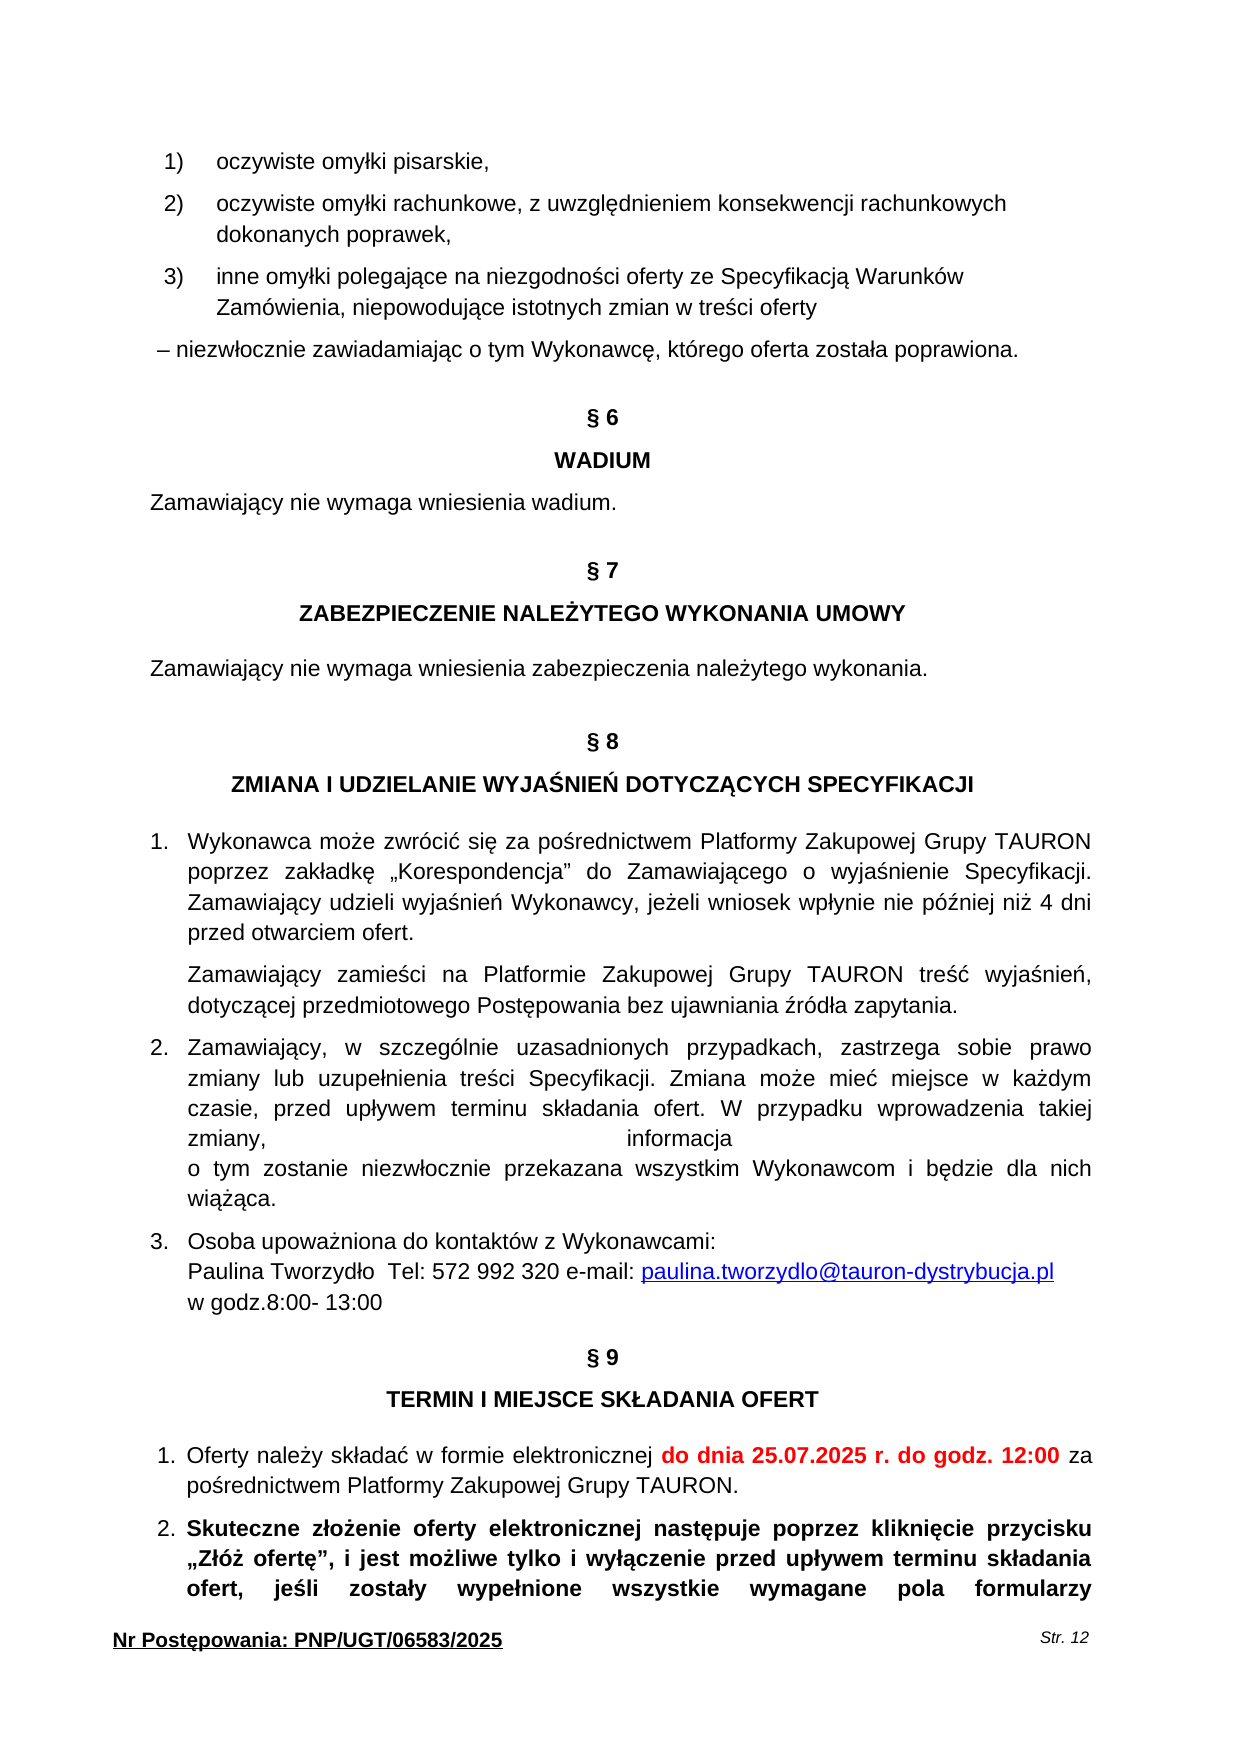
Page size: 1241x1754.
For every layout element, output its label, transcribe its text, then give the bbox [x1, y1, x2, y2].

list Zamawiający, w szczególnie uzasadnionych przypadkach, zastrzega sobie prawo zmiany lub uzupełnienia treści Specyfikacji. Zmiana może mieć miejsce w każdym czasie, przed upływem terminu składania ofert. W przypadku wprowadzenia takiej zmiany, informacja o tym zostanie niezwłocznie przekazana wszystkim Wykonawcom i będzie dla nich wiążąca. [150, 1034, 1093, 1212]
list oczywiste omyłki pisarskie, [163, 148, 1093, 174]
subtitle § 7 [112, 557, 1093, 583]
text Zamawiający zamieści na Platformie Zakupowej Grupy TAURON treść wyjaśnień, dotyczącej przedmiotowego Postępowania bez ujawniania źródła zapytania. [187, 961, 1093, 1018]
subtitle TERMIN I MIEJSCE SKŁADANIA OFERT [112, 1386, 1093, 1413]
list Wykonawca może zwrócić się za pośrednictwem Platformy Zakupowej Grupy TAURON poprzez zakładkę „Korespondencja” do Zamawiającego o wyjaśnienie Specyfikacji. Zamawiający udzieli wyjaśnień Wykonawcy, jeżeli wniosek wpłynie nie później niż 4 dni przed otwarciem ofert. [150, 826, 1093, 945]
subtitle ZMIANA I UDZIELANIE WYJAŚNIEŃ DOTYCZĄCYCH SPECYFIKACJI [112, 771, 1093, 797]
list Osoba upoważniona do kontaktów z Wykonawcami: [150, 1228, 1093, 1254]
text Zamawiający nie wymaga wniesienia zabezpieczenia należytego wykonania. [150, 655, 1093, 681]
subtitle WADIUM [112, 447, 1093, 473]
list Oferty należy składać w formie elektronicznej do dnia 25.07.2025 r. do godz. 12:00 za pośrednictwem Platformy Zakupowej Grupy TAURON. [157, 1442, 1093, 1498]
text w godz.8:00- 13:00 [187, 1288, 1093, 1315]
list inne omyłki polegające na niezgodności oferty ze Specyfikacją Warunków Zamówienia, niepowodujące istotnych zmian w treści oferty [163, 263, 1093, 320]
subtitle § 6 [112, 404, 1093, 430]
subtitle ZABEZPIECZENIE NALEŻYTEGO WYKONANIA UMOWY [112, 600, 1093, 626]
subtitle § 8 [112, 728, 1093, 754]
text – niezwłocznie zawiadamiając o tym Wykonawcę, którego oferta została poprawiona. [157, 336, 1093, 362]
subtitle § 9 [112, 1344, 1093, 1370]
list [157, 1514, 1093, 1601]
text Zamawiający nie wymaga wniesienia wadium. [150, 489, 1093, 516]
list oczywiste omyłki rachunkowe, z uwzględnieniem konsekwencji rachunkowych dokonanych poprawek, [163, 190, 1093, 247]
text Paulina Tworzydło Tel: 572 992 320 e-mail: paulina.tworzydlo@tauron-dystrybucja.pl [187, 1258, 1093, 1285]
